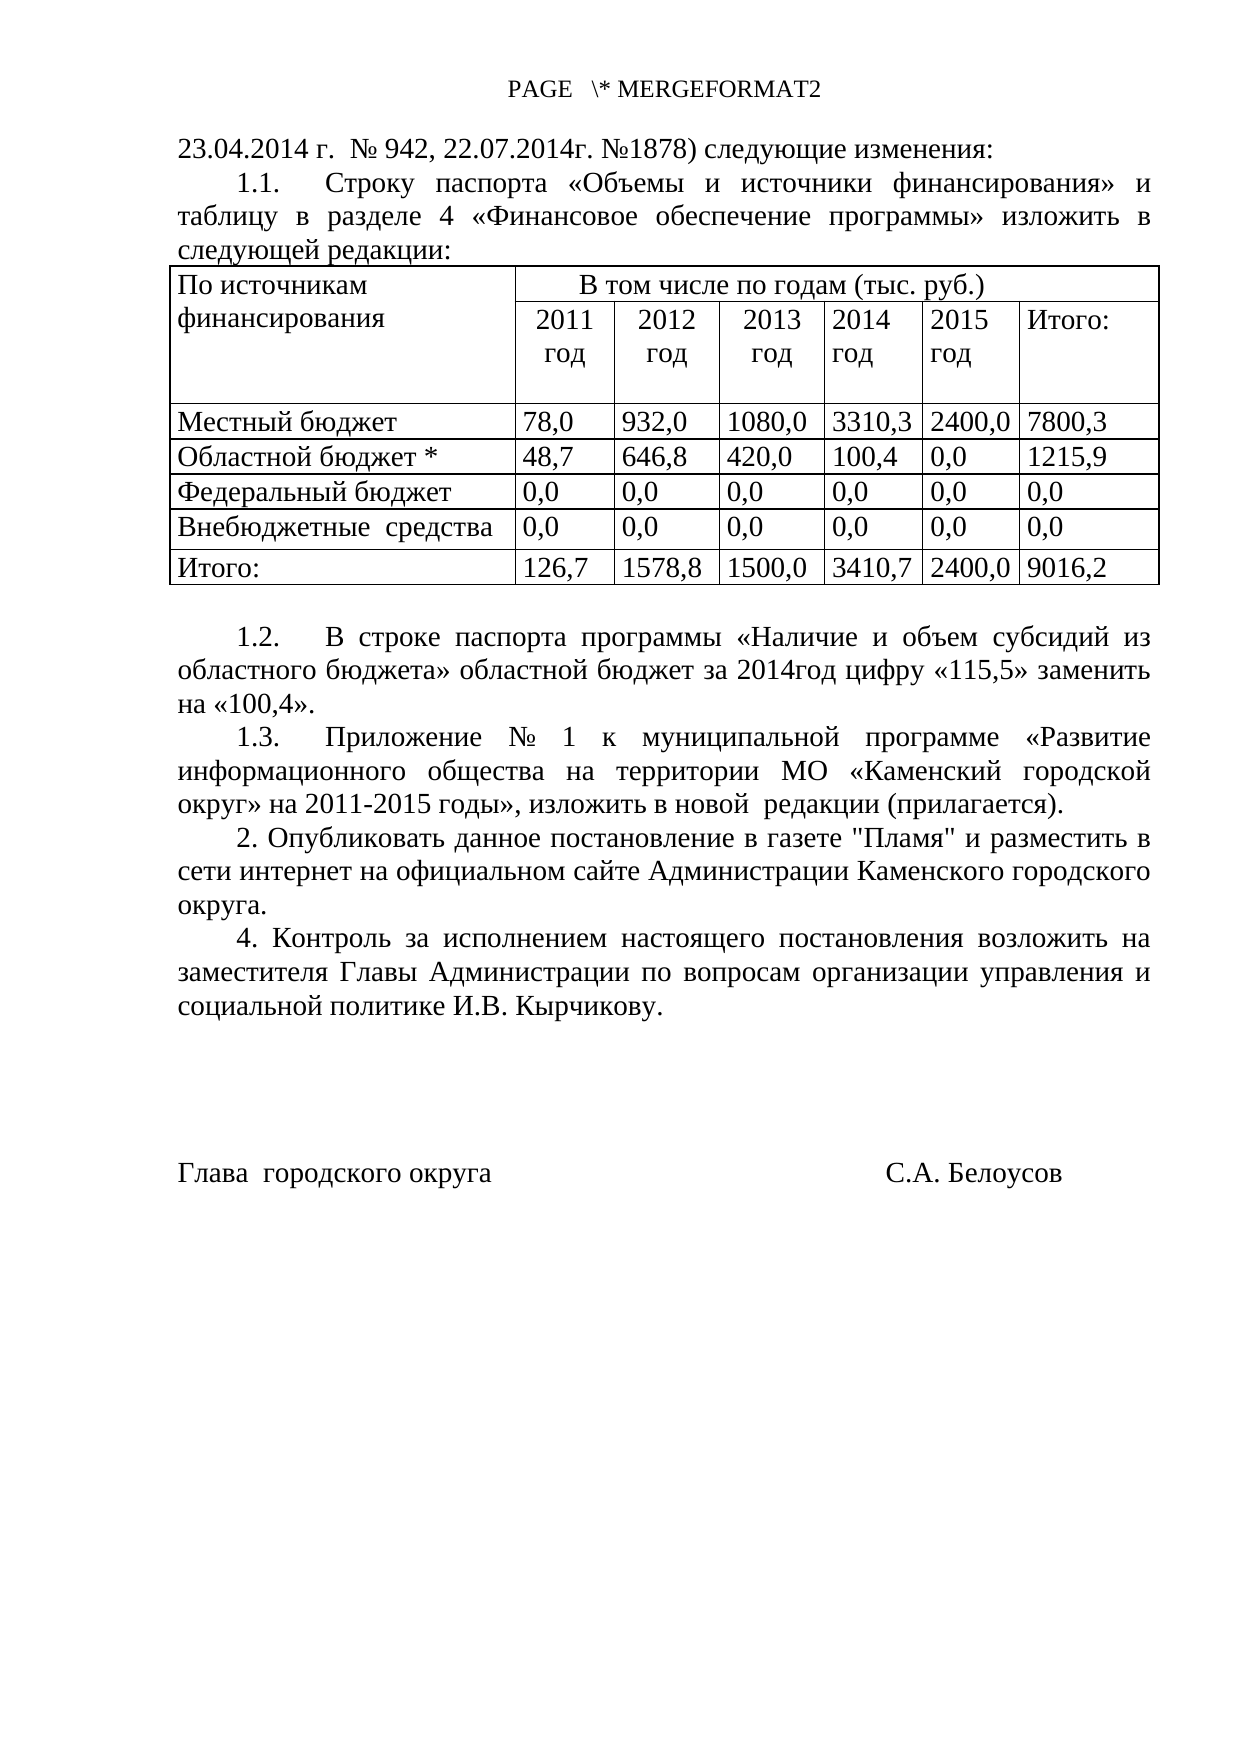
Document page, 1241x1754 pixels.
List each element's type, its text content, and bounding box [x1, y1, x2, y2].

list В строке паспорта программы «Наличие и объем субсидий из областного бюджета» областной бюджет за 2014год цифру «115,5» заменить на «100,4». [177, 619, 1152, 719]
table_cell Внебюджетные средства [171, 510, 515, 548]
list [177, 131, 1152, 165]
table_cell 0,0 [923, 510, 1019, 548]
table_cell 0,0 [825, 475, 922, 508]
table_header По источникам финансирования [171, 267, 515, 403]
table_cell 0,0 [923, 475, 1019, 508]
table_cell 0,0 [923, 440, 1019, 473]
table_cell Областной бюджет * [171, 440, 515, 473]
table_cell 0,0 [516, 510, 614, 548]
table_cell 932,0 [615, 404, 719, 438]
text 4. Контроль за исполнением настоящего постановления возложить на заместителя Главы Администрации по вопросам организации управления и социальной политике И.В. Кырчикову. [177, 921, 1152, 1021]
table_cell 126,7 [516, 550, 614, 584]
table_cell Местный бюджет [171, 404, 515, 438]
table_cell 1080,0 [720, 404, 824, 438]
text 2. Опубликовать данное постановление в газете "Пламя" и разместить в сети интернет на официальном сайте Администрации Каменского городского округа. [177, 820, 1152, 921]
table_cell 7800,3 [1020, 404, 1158, 438]
table_cell 2013 год [720, 302, 824, 403]
table_cell 1578,8 [615, 550, 719, 584]
text Глава городского округа С.А. Белоусов [118, 1155, 1152, 1189]
list Строку паспорта «Объемы и источники финансирования» и таблицу в разделе 4 «Финансовое обеспечение программы» изложить в следующей редакции: [177, 165, 1152, 265]
table_cell 2014 год [825, 302, 922, 403]
table_cell 3310,3 [825, 404, 922, 438]
table_cell 9016,2 [1020, 550, 1158, 584]
table_cell 0,0 [1020, 510, 1158, 548]
table_cell 1500,0 [720, 550, 824, 584]
table_header В том числе по годам (тыс. руб.) [516, 267, 1158, 301]
table_cell 0,0 [825, 510, 922, 548]
table_cell 3410,7 [825, 550, 922, 584]
table_cell 2011 год [516, 302, 614, 403]
table_cell 2012 год [615, 302, 719, 403]
table_cell 0,0 [516, 475, 614, 508]
table_cell 78,0 [516, 404, 614, 438]
table_cell 1215,9 [1020, 440, 1158, 473]
table_cell Итого: [171, 550, 515, 584]
table_cell Федеральный бюджет [171, 475, 515, 508]
list Приложение № 1 к муниципальной программе «Развитие информационного общества на территории МО «Каменский городской округ» на 2011-2015 годы», изложить в новой редакции (прилагается). [177, 719, 1152, 820]
table_cell 0,0 [615, 475, 719, 508]
table_cell 2400,0 [923, 404, 1019, 438]
table_cell Итого: [1020, 302, 1158, 403]
table_cell 0,0 [1020, 475, 1158, 508]
table_cell 0,0 [720, 475, 824, 508]
table_cell 2015 год [923, 302, 1019, 403]
table_cell 48,7 [516, 440, 614, 473]
table_cell 420,0 [720, 440, 824, 473]
table_cell 646,8 [615, 440, 719, 473]
table_cell 2400,0 [923, 550, 1019, 584]
table_cell 0,0 [615, 510, 719, 548]
table_cell 0,0 [720, 510, 824, 548]
table_cell 100,4 [825, 440, 922, 473]
